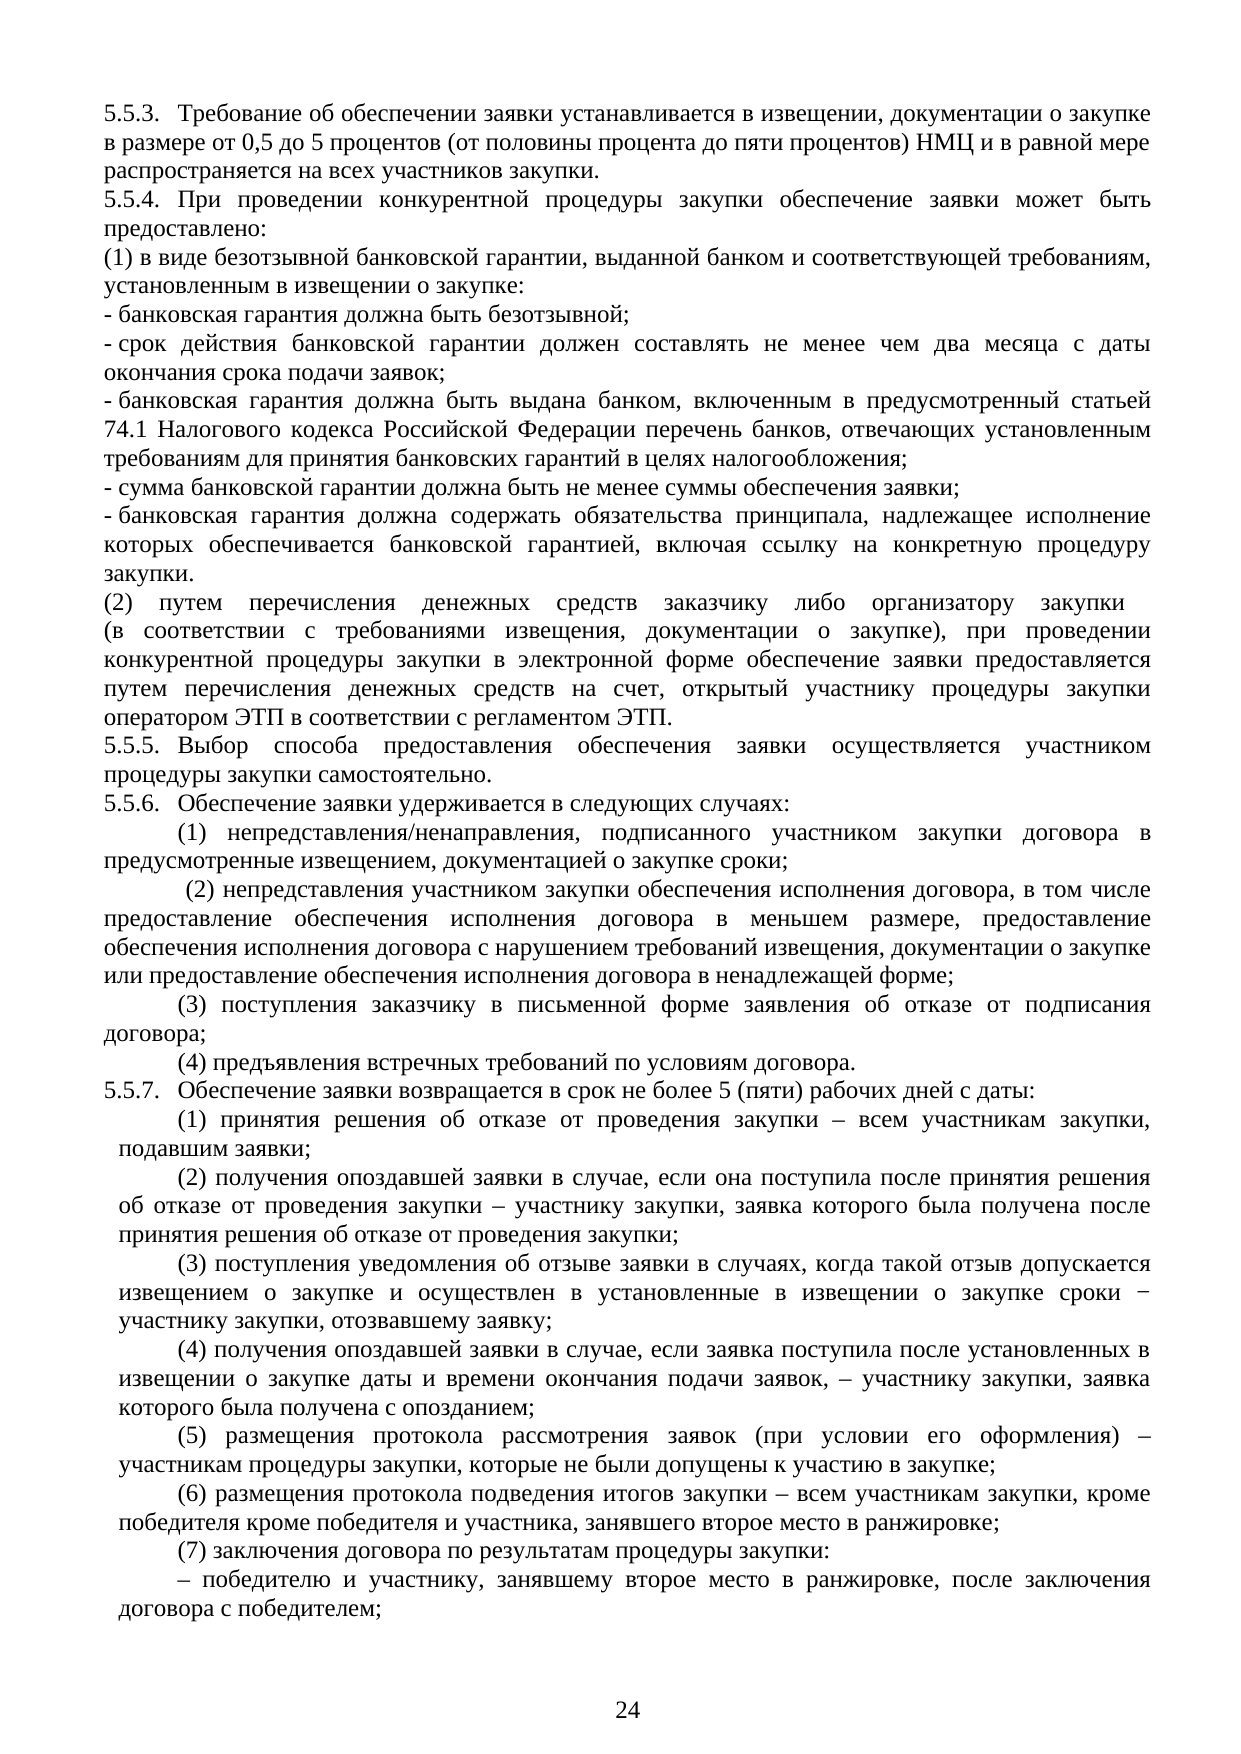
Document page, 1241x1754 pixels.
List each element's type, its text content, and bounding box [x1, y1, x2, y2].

text (2) получения опоздавшей заявки в случае, если она поступила после принятия решения об отказе от проведения закупки – участнику закупки, заявка которого была получена после принятия решения об отказе от проведения закупки; [118, 1162, 1152, 1248]
text (3) поступления уведомления об отзыве заявки в случаях, когда такой отзыв допускается извещением о закупке и осуществлен в установленные в извещении о закупке сроки − участнику закупки, отозвавшему заявку; [118, 1248, 1152, 1334]
list Выбор способа предоставления обеспечения заявки осуществляется участником процедуры закупки самостоятельно. [103, 730, 1152, 788]
text - банковская гарантия должна быть выдана банком, включенным в предусмотренный статьей 74.1 Налогового кодекса Российской Федерации перечень банков, отвечающих установленным требованиям для принятия банковских гарантий в целях налогообложения; [103, 385, 1152, 472]
text (4) получения опоздавшей заявки в случае, если заявка поступила после установленных в извещении о закупке даты и времени окончания подачи заявок, – участнику закупки, заявка которого была получена с опозданием; [118, 1334, 1152, 1420]
text (2) непредставления участником закупки обеспечения исполнения договора, в том числе предоставление обеспечения исполнения договора в меньшем размере, предоставление обеспечения исполнения договора с нарушением требований извещения, документации о закупке или предоставление обеспечения исполнения договора в ненадлежащей форме; [103, 874, 1152, 989]
text (1) в виде безотзывной банковской гарантии, выданной банком и соответствующей требованиям, установленным в извещении о закупке: [103, 242, 1152, 299]
text (6) размещения протокола подведения итогов закупки – всем участникам закупки, кроме победителя кроме победителя и участника, занявшего второе место в ранжировке; [118, 1478, 1152, 1535]
text (7) заключения договора по результатам процедуры закупки: [118, 1535, 1152, 1564]
text - банковская гарантия должна быть безотзывной; [103, 299, 1152, 328]
text (3) поступления заказчику в письменной форме заявления об отказе от подписания договора; [103, 989, 1152, 1047]
text (2) путем перечисления денежных средств заказчику либо организатору закупки (в соответствии с требованиями извещения, документации о закупке), при проведении конкурентной процедуры закупки в электронной форме обеспечение заявки предоставляется путем перечисления денежных средств на счет, открытый участнику процедуры закупки оператором ЭТП в соответствии с регламентом ЭТП. [103, 587, 1152, 730]
list При проведении конкурентной процедуры закупки обеспечение заявки может быть предоставлено: [103, 184, 1152, 242]
text - срок действия банковской гарантии должен составлять не менее чем два месяца с даты окончания срока подачи заявок; [103, 328, 1152, 385]
text - сумма банковской гарантии должна быть не менее суммы обеспечения заявки; [103, 472, 1152, 500]
list Обеспечение заявки возвращается в срок не более 5 (пяти) рабочих дней с даты: [103, 1075, 1152, 1104]
text (5) размещения протокола рассмотрения заявок (при условии его оформления) – участникам процедуры закупки, которые не были допущены к участию в закупке; [118, 1420, 1152, 1478]
text (1) принятия решения об отказе от проведения закупки – всем участникам закупки, подавшим заявки; [118, 1104, 1152, 1162]
text (4) предъявления встречных требований по условиям договора. [103, 1047, 1152, 1075]
list Требование об обеспечении заявки устанавливается в извещении, документации о закупке в размере от 0,5 до 5 процентов (от половины процента до пяти процентов) НМЦ и в равной мере распространяется на всех участников закупки. [103, 98, 1152, 184]
list Обеспечение заявки удерживается в следующих случаях: [103, 788, 1152, 817]
text (1) непредставления/ненаправления, подписанного участником закупки договора в предусмотренные извещением, документацией о закупке сроки; [103, 817, 1152, 874]
text - банковская гарантия должна содержать обязательства принципала, надлежащее исполнение которых обеспечивается банковской гарантией, включая ссылку на конкретную процедуру закупки. [103, 500, 1152, 587]
text – победителю и участнику, занявшему второе место в ранжировке, после заключения договора с победителем; [118, 1564, 1152, 1622]
